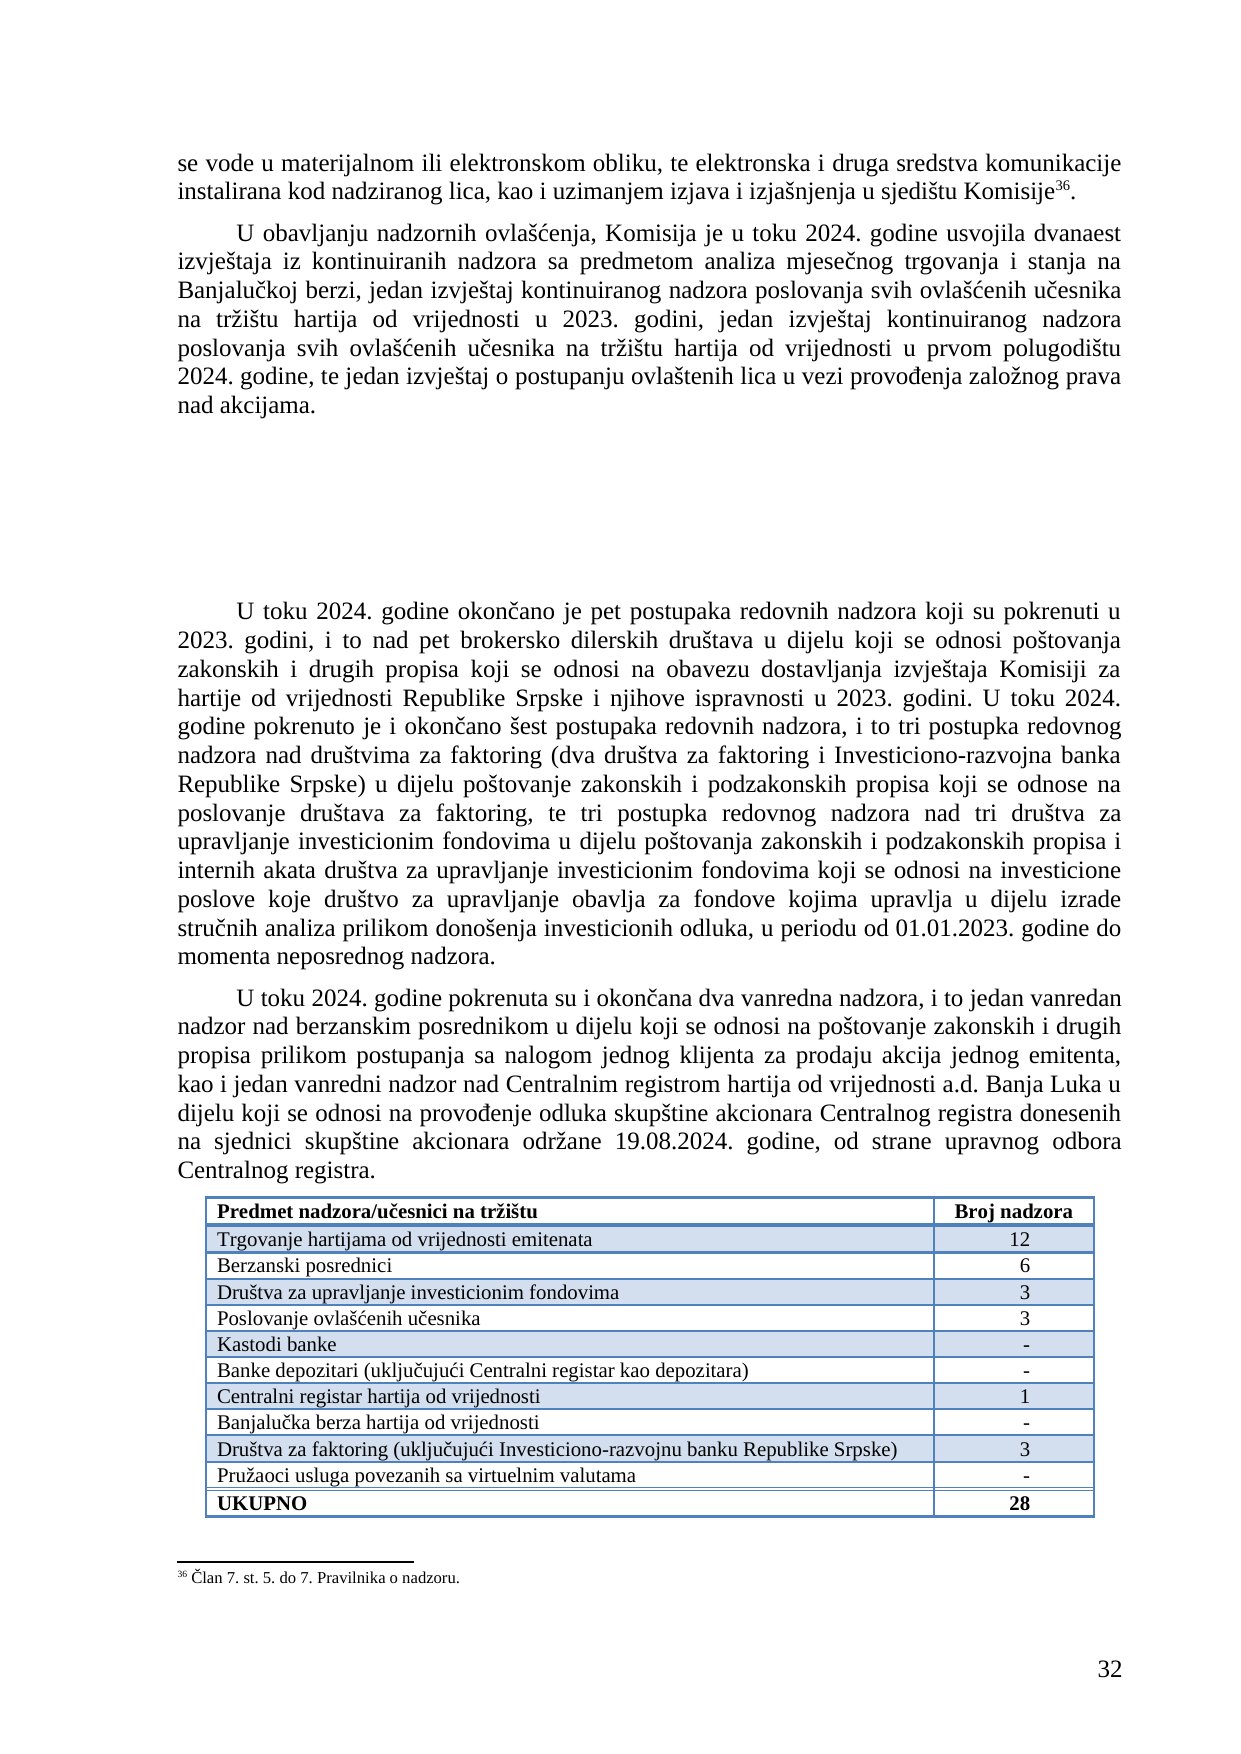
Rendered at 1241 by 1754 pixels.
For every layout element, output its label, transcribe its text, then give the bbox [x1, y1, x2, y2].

table_cell Berzanski posrednici [207, 1254, 933, 1277]
table_cell Banke depozitari (uklјučujući Centralni registar kao depozitara) [207, 1358, 933, 1382]
table_header Broj nadzora [935, 1199, 1093, 1223]
table_cell 28 [935, 1491, 1093, 1515]
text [177, 148, 1122, 205]
table_cell - [935, 1463, 1093, 1487]
table_cell Pružaoci usluga povezanih sa virtuelnim valutama [207, 1463, 933, 1487]
text U toku 2024. godine okončano je pet postupaka redovnih nadzora koji su pokrenuti u 2023. godini, i to nad pet brokersko dilerskih društava u dijelu koji se odnosi poštovanja zakonskih i drugih propisa koji se odnosi na obavezu dostavlјanja izvještaja Komisiji za hartije od vrijednosti Republike Srpske i njihove ispravnosti u 2023. godini. U toku 2024. godine pokrenuto je i okončano šest postupaka redovnih nadzora, i to tri postupka redovnog nadzora nad društvima za faktoring (dva društva za faktoring i Investiciono-razvojna banka Republike Srpske) u dijelu poštovanje zakonskih i podzakonskih propisa koji se odnose na poslovanje društava za faktoring, te tri postupka redovnog nadzora nad tri društva za upravlјanje investicionim fondovima u dijelu poštovanja zakonskih i podzakonskih propisa i internih akata društva za upravlјanje investicionim fondovima koji se odnosi na investicione poslove koje društvo za upravlјanje obavlјa za fondove kojima upravlјa u dijelu izrade stručnih analiza prilikom donošenja investicionih odluka, u periodu od 01.01.2023. godine do momenta neposrednog nadzora. [177, 596, 1122, 970]
table_cell - [935, 1410, 1093, 1434]
table_cell 12 [935, 1227, 1093, 1251]
table_cell Poslovanje ovlašćenih učesnika [207, 1306, 933, 1330]
table_cell Društva za upravlјanje investicionim fondovima [207, 1280, 933, 1304]
table_cell - [935, 1332, 1093, 1356]
table_cell - [935, 1358, 1093, 1382]
text U obavlјanju nadzornih ovlašćenja, Komisija je u toku 2024. godine usvojila dvanaest izvještaja iz kontinuiranih nadzora sa predmetom analiza mjesečnog trgovanja i stanja na Banjalučkoj berzi, jedan izvještaj kontinuiranog nadzora poslovanja svih ovlašćenih učesnika na tržištu hartija od vrijednosti u 2023. godini, jedan izvještaj kontinuiranog nadzora poslovanja svih ovlašćenih učesnika na tržištu hartija od vrijednosti u prvom polugodištu 2024. godine, te jedan izvještaj o postupanju ovlaštenih lica u vezi provođenja založnog prava nad akcijama. [177, 218, 1122, 419]
table_cell 3 [935, 1306, 1093, 1330]
table_cell Društva za faktoring (uklјučujući Investiciono-razvojnu banku Republike Srpske) [207, 1436, 933, 1461]
table_cell 3 [935, 1280, 1093, 1304]
table_cell Trgovanje hartijama od vrijednosti emitenata [207, 1227, 933, 1251]
table_cell Kastodi banke [207, 1332, 933, 1356]
table_cell 3 [935, 1436, 1093, 1461]
table_cell 6 [935, 1254, 1093, 1277]
table_cell 1 [935, 1384, 1093, 1408]
table_cell Centralni registar hartija od vrijednosti [207, 1384, 933, 1408]
table_cell UKUPNO [207, 1491, 933, 1515]
text U toku 2024. godine pokrenuta su i okončana dva vanredna nadzora, i to jedan vanredan nadzor nad berzanskim posrednikom u dijelu koji se odnosi na poštovanje zakonskih i drugih propisa prilikom postupanja sa nalogom jednog klijenta za prodaju akcija jednog emitenta, kao i jedan vanredni nadzor nad Centralnim registrom hartija od vrijednosti a.d. Banja Luka u dijelu koji se odnosi na provođenje odluka skupštine akcionara Centralnog registra donesenih na sjednici skupštine akcionara održane 19.08.2024. godine, od strane upravnog odbora Centralnog registra. [177, 983, 1122, 1184]
table_header Predmet nadzora/učesnici na tržištu [207, 1199, 933, 1223]
table_cell Banjalučka berza hartija od vrijednosti [207, 1410, 933, 1434]
